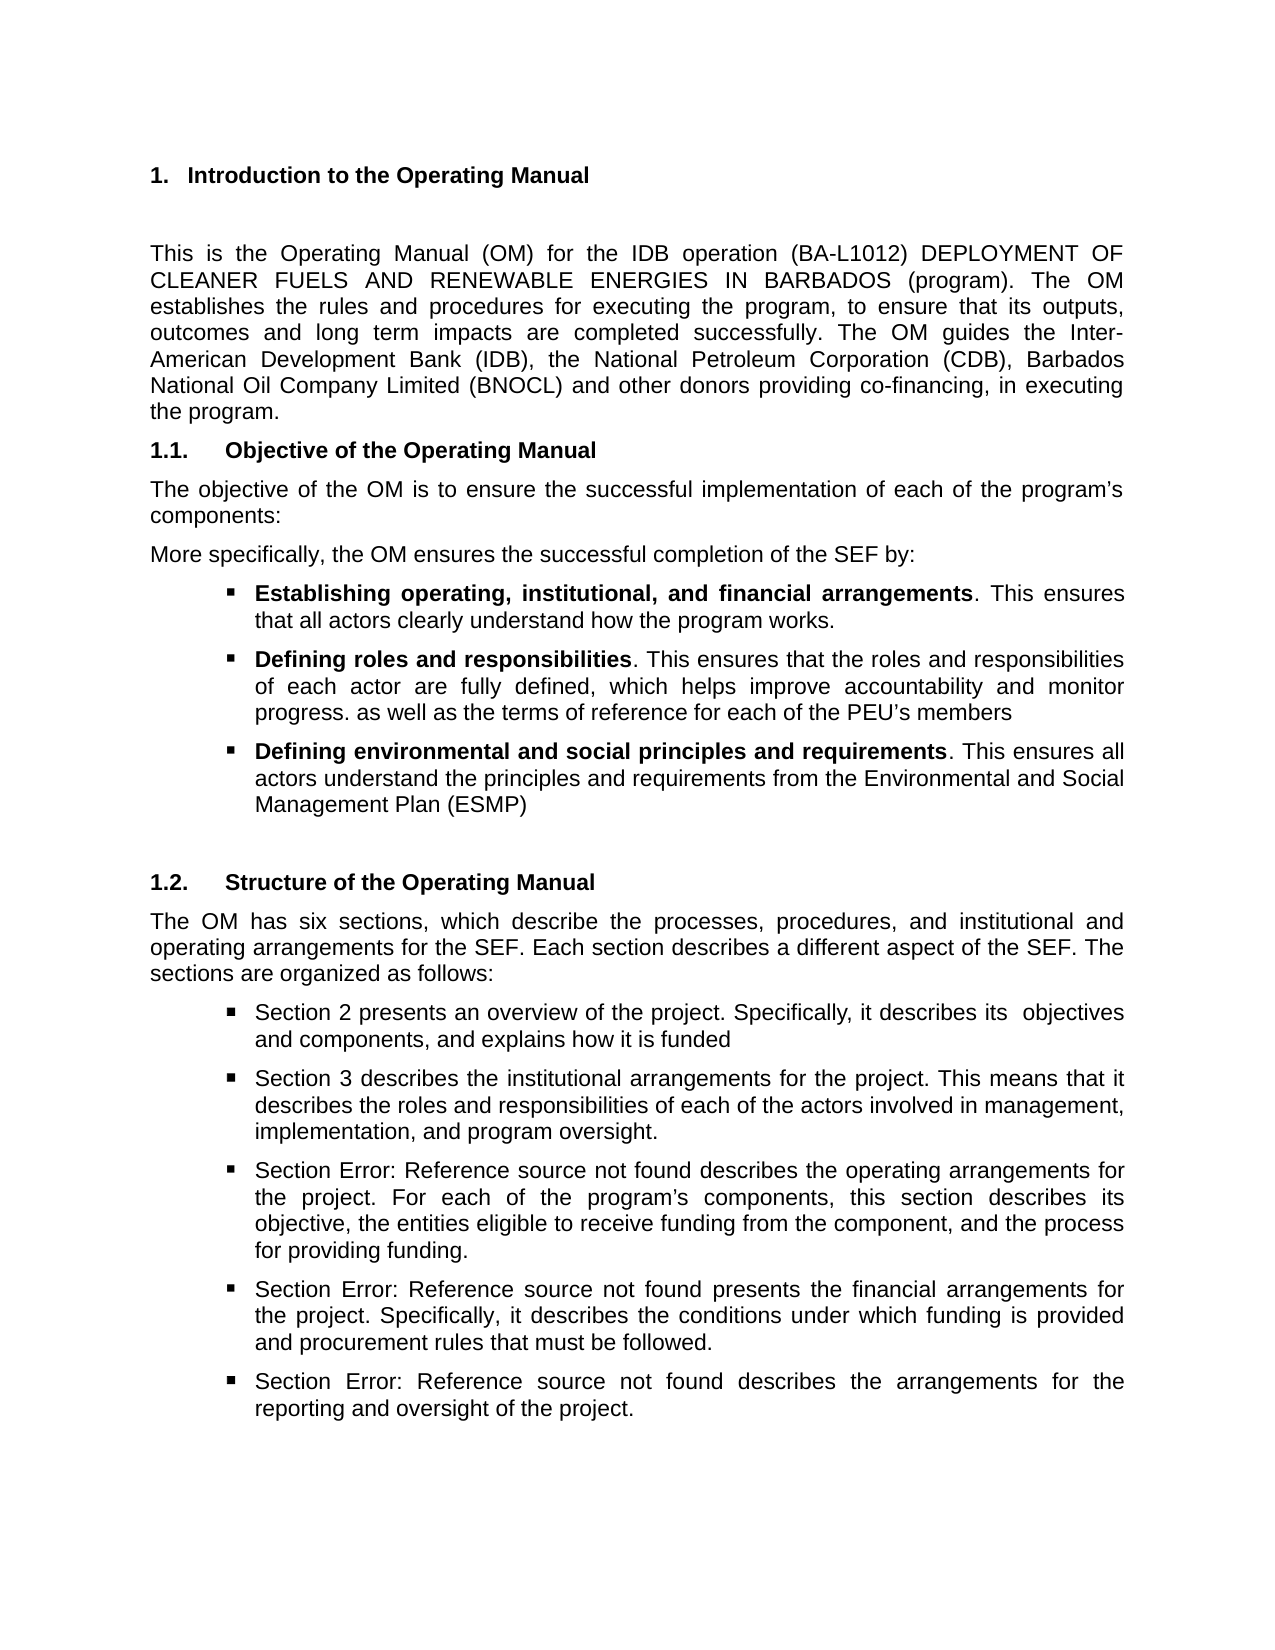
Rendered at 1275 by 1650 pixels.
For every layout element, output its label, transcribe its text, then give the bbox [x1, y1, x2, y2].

text This is the Operating Manual (OM) for the IDB operation (BA-L1012) DEPLOYMENT OF CLEANER FUELS AND RENEWABLE ENERGIES IN BARBADOS (program). The OM establishes the rules and procedures for executing the program, to ensure that its outputs, outcomes and long term impacts are completed successfully. The OM guides the Inter-American Development Bank (IDB), the National Petroleum Corporation (CDB), Barbados National Oil Company Limited (BNOCL) and other donors providing co-financing, in executing the program. [150, 240, 1125, 425]
text The objective of the OM is to ensure the successful implementation of each of the program’s components: [150, 476, 1125, 529]
list Defining environmental and social principles and requirements. This ensures all actors understand the principles and requirements from the Environmental and Social Management Plan (ESMP) [225, 738, 1125, 817]
list Defining roles and responsibilities. This ensures that the roles and responsibilities of each actor are fully defined, which helps improve accountability and monitor progress. as well as the terms of reference for each of the PEU’s members [225, 646, 1125, 725]
list Establishing operating, institutional, and financial arrangements. This ensures that all actors clearly understand how the program works. [225, 580, 1125, 633]
list Introduction to the Operating Manual [150, 162, 1125, 189]
list Objective of the Operating Manual [150, 437, 1125, 463]
list Section 2 presents an overview of the project. Specifically, it describes its objectives and components, and explains how it is funded [225, 999, 1125, 1052]
text The OM has six sections, which describe the processes, procedures, and institutional and operating arrangements for the SEF. Each section describes a different aspect of the SEF. The sections are organized as follows: [150, 908, 1125, 987]
text More specifically, the OM ensures the successful completion of the SEF by: [150, 541, 1125, 568]
list Section 3 describes the institutional arrangements for the project. This means that it describes the roles and responsibilities of each of the actors involved in management, implementation, and program oversight. [225, 1065, 1125, 1144]
list Structure of the Operating Manual [150, 869, 1125, 895]
